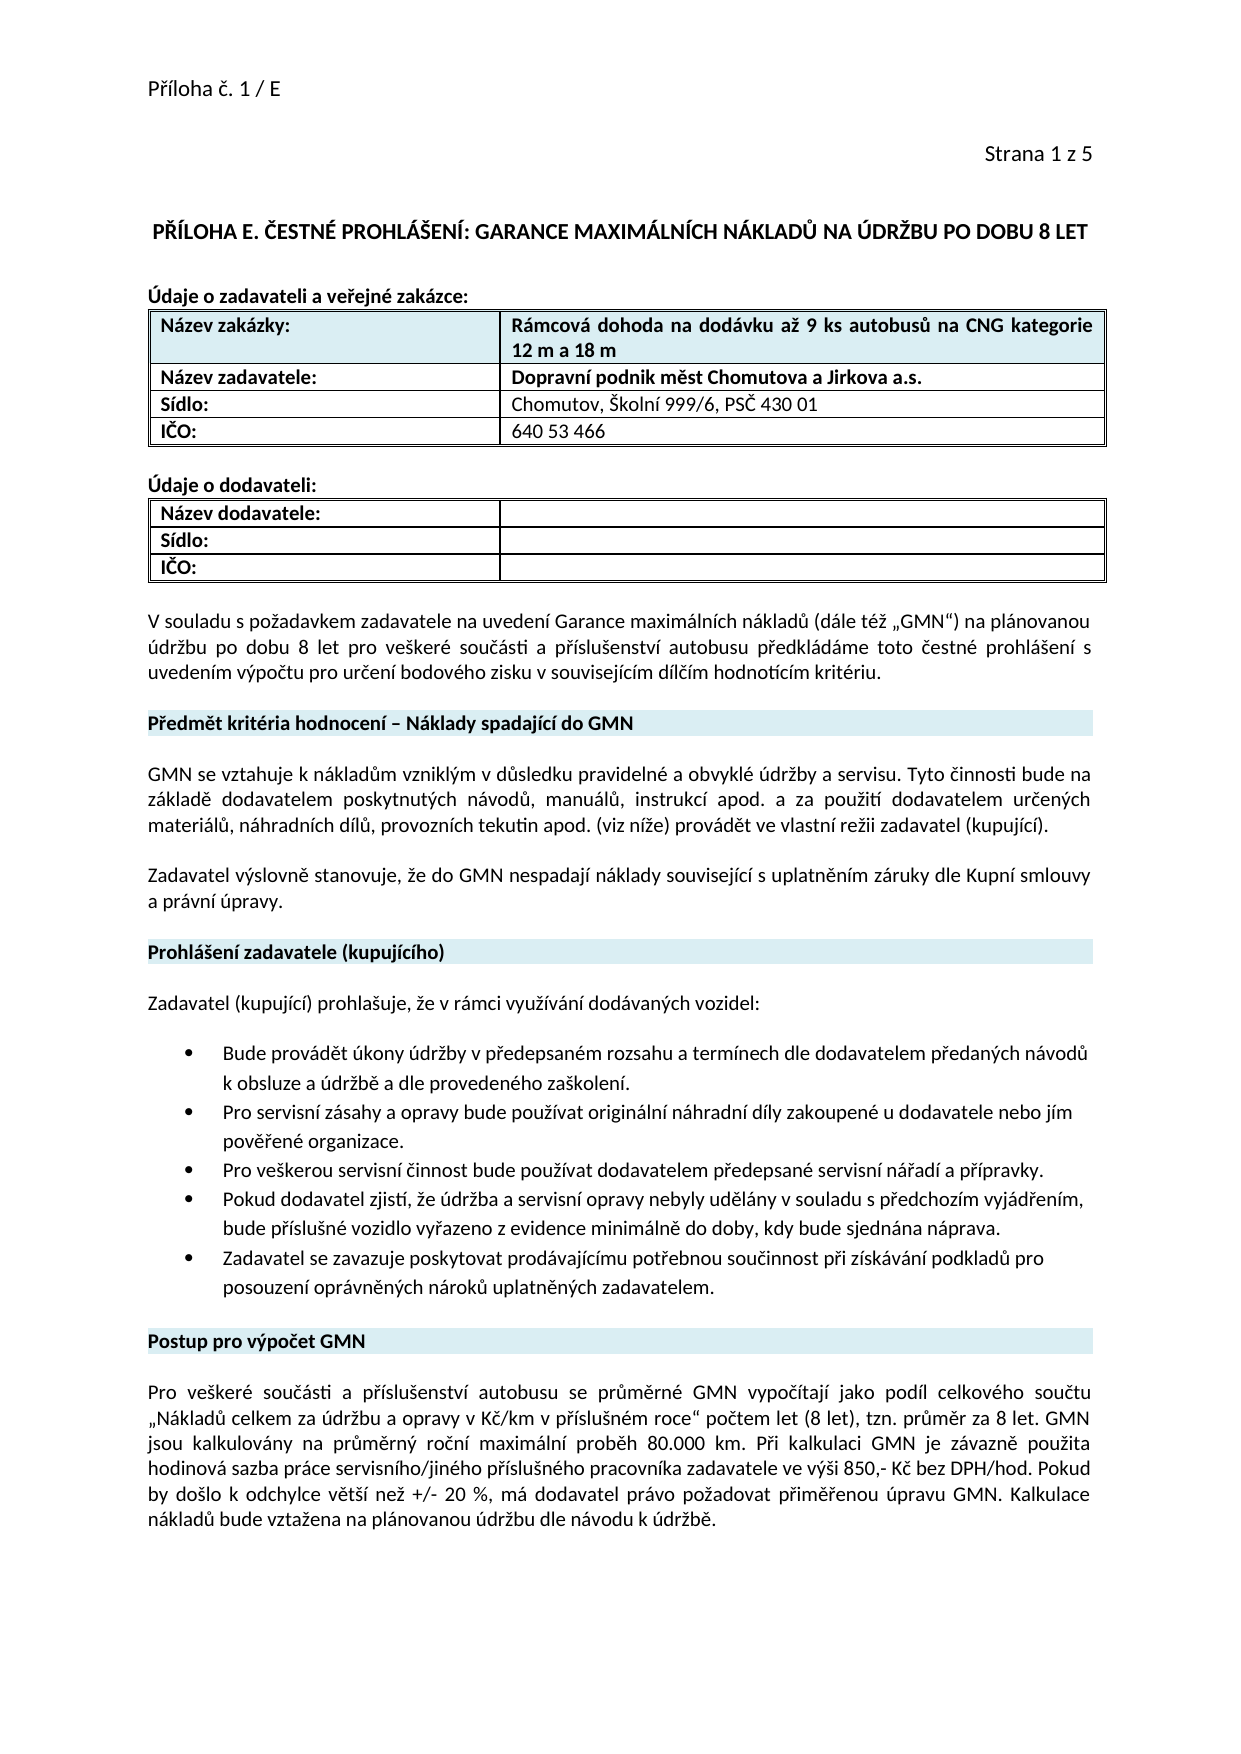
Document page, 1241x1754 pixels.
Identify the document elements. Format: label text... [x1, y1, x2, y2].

list Pokud dodavatel zjistí, že údržba a servisní opravy nebyly udělány v souladu s předchozím vyjádřením, bude příslušné vozidlo vyřazeno z evidence minimálně do doby, kdy bude sjednána náprava. [185, 1186, 1093, 1241]
list Pro servisní zásahy a opravy bude používat originální náhradní díly zakoupené u dodavatele nebo jím pověřené organizace. [185, 1099, 1093, 1153]
text Zadavatel (kupující) prohlašuje, že v rámci využívání dodávaných vozidel: [148, 990, 1093, 1015]
table_cell Sídlo: [151, 528, 499, 553]
text Pro veškeré součásti a příslušenství autobusu se průměrné GMN vypočítají jako podíl celkového součtu „Nákladů celkem za údržbu a opravy v Kč/km v příslušném roce“ počtem let (8 let), tzn. průměr za 8 let. GMN jsou kalkulovány na průměrný roční maximální proběh 80.000 km. Při kalkulaci GMN je závazně použita hodinová sazba práce servisního/jiného příslušného pracovníka zadavatele ve výši 850,- Kč bez DPH/hod. Pokud by došlo k odchylce větší než +/- 20 %, má dodavatel právo požadovat přiměřenou úpravu GMN. Kalkulace nákladů bude vztažena na plánovanou údržbu dle návodu k údržbě. [148, 1379, 1093, 1532]
table_cell [501, 555, 1104, 580]
list Zadavatel se zavazuje poskytovat prodávajícímu potřebnou součinnost při získávání podkladů pro posouzení oprávněných nároků uplatněných zadavatelem. [185, 1245, 1093, 1299]
table_cell Sídlo: [151, 391, 499, 417]
text V souladu s požadavkem zadavatele na uvedení Garance maximálních nákladů (dále též „GMN“) na plánovanou údržbu po dobu 8 let pro veškeré součásti a příslušenství autobusu předkládáme toto čestné prohlášení s uvedením výpočtu pro určení bodového zisku v souvisejícím dílčím hodnotícím kritériu. [148, 608, 1093, 685]
text Údaje o zadavateli a veřejné zakázce: [148, 283, 1093, 309]
text Předmět kritéria hodnocení – Náklady spadající do GMN [148, 710, 1093, 736]
table_cell IČO: [151, 555, 499, 580]
table_header Název zakázky: [151, 312, 499, 363]
table_cell [501, 528, 1104, 553]
table_cell Chomutov, Školní 999/6, PSČ 430 01 [501, 391, 1104, 417]
list Pro veškerou servisní činnost bude používat dodavatelem předepsané servisní nářadí a přípravky. [185, 1157, 1093, 1183]
text Příloha E. Čestné prohlášení: GARANCE MAXIMÁLNÍCH NÁKLADŮ na údržbu po dobu 8 let [148, 217, 1093, 245]
table_header [501, 501, 1104, 526]
table_header Rámcová dohoda na dodávku až 9 ks autobusů na CNG kategorie 12 m a 18 m [501, 312, 1104, 363]
table_cell Dopravní podnik měst Chomutova a Jirkova a.s. [501, 364, 1104, 389]
table_header Název dodavatele: [151, 501, 499, 526]
table_cell 640 53 466 [501, 418, 1104, 443]
text Prohlášení zadavatele (kupujícího) [148, 939, 1093, 964]
list Bude provádět úkony údržby v předepsaném rozsahu a termínech dle dodavatelem předaných návodů k obsluze a údržbě a dle provedeného zaškolení. [185, 1041, 1093, 1095]
text Postup pro výpočet GMN [148, 1328, 1093, 1354]
text GMN se vztahuje k nákladům vzniklým v důsledku pravidelné a obvyklé údržby a servisu. Tyto činnosti bude na základě dodavatelem poskytnutých návodů, manuálů, instrukcí apod. a za použití dodavatelem určených materiálů, náhradních dílů, provozních tekutin apod. (viz níže) provádět ve vlastní režii zadavatel (kupující). [148, 761, 1093, 837]
table_cell IČO: [151, 418, 499, 443]
text Zadavatel výslovně stanovuje, že do GMN nespadají náklady související s uplatněním záruky dle Kupní smlouvy a právní úpravy. [148, 863, 1093, 913]
table_cell Název zadavatele: [151, 364, 499, 389]
text Údaje o dodavateli: [148, 472, 1093, 497]
